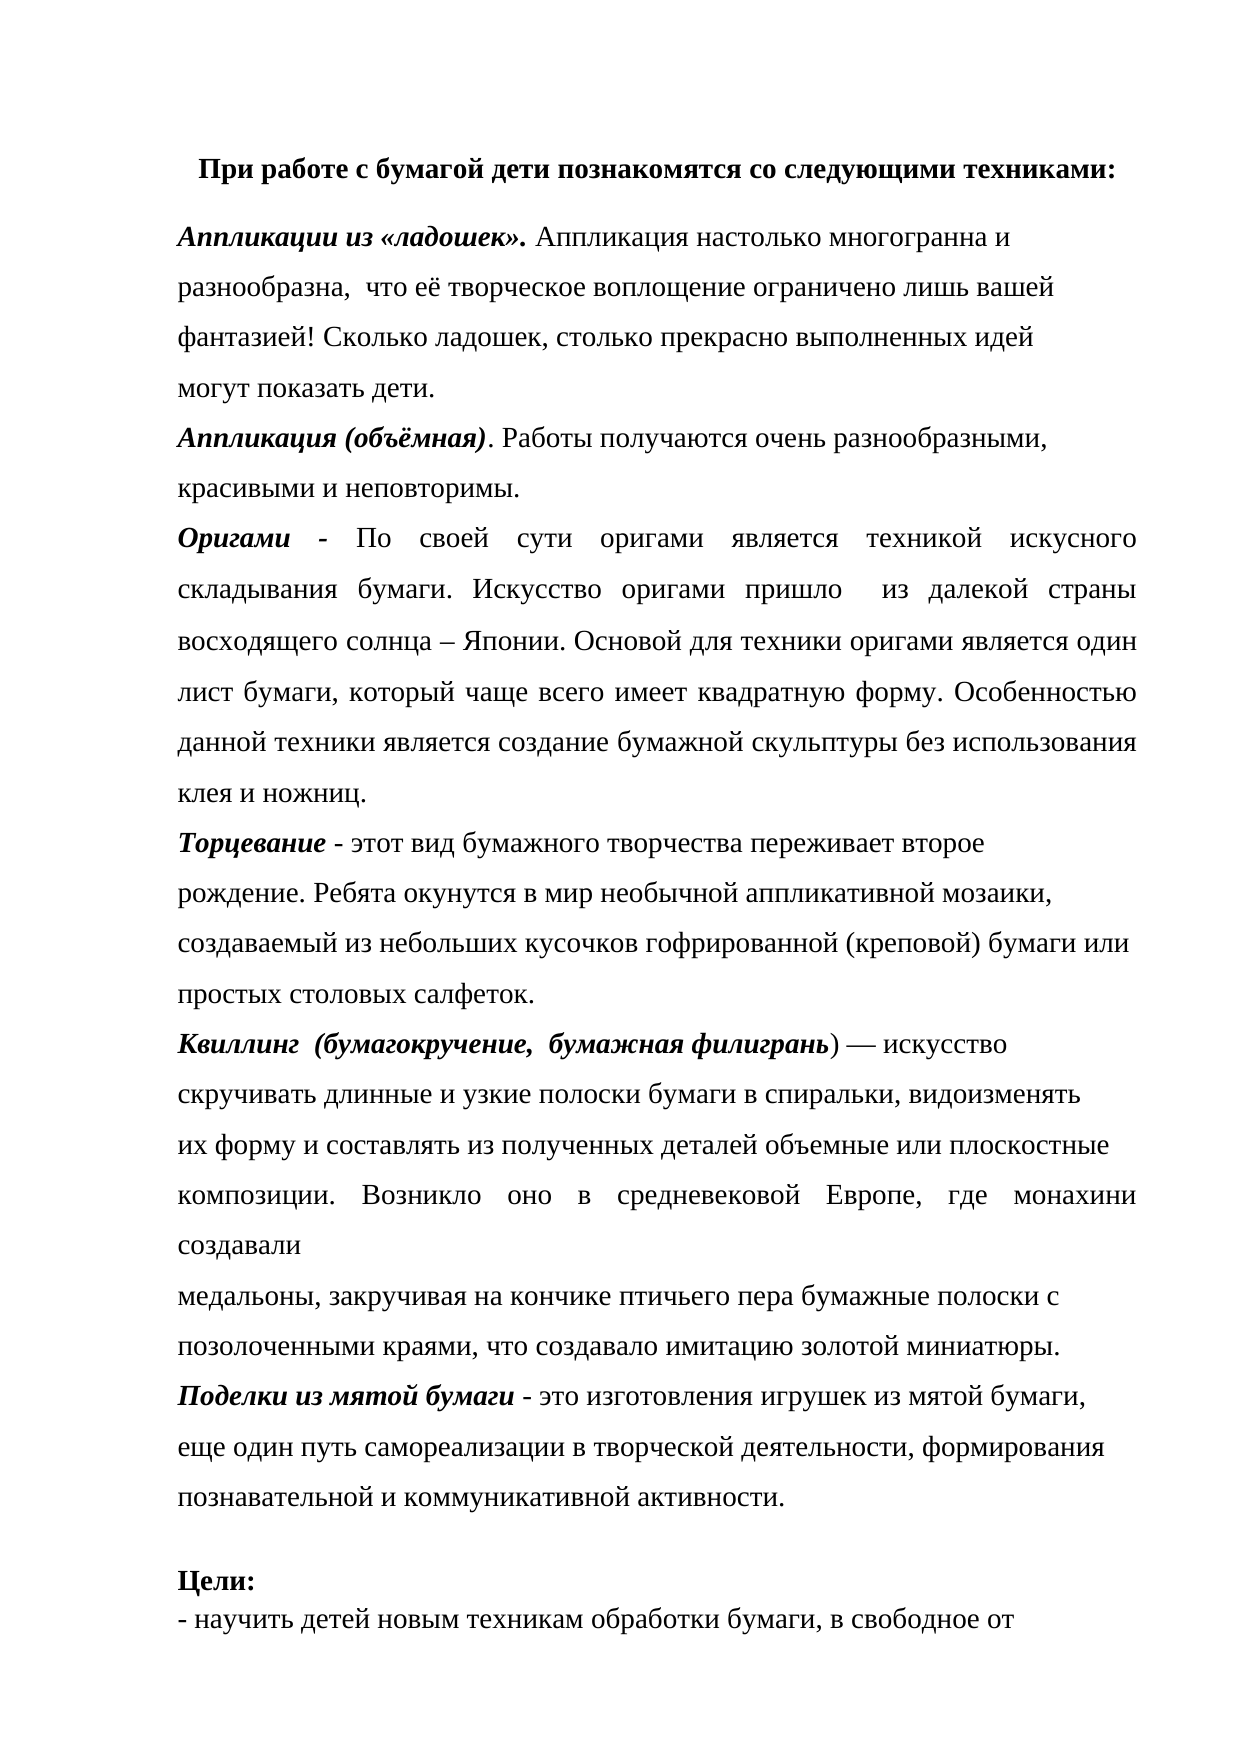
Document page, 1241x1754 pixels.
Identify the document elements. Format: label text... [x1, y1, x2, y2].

text Торцевание - этот вид бумажного творчества переживает второе [177, 825, 1138, 858]
text скручивать длинные и узкие полоски бумаги в спиральки, видоизменять [177, 1077, 1138, 1110]
text Аппликации из «ладошек». Аппликация настолько многогранна и [177, 219, 1138, 252]
text Оригами - По своей сути оригами является техникой искусного складывания бумаги. Искусство оригами пришло из далекой страны восходящего солнца – Японии. Основой для техники оригами является один лист бумаги, который чаще всего имеет квадратную форму. Особенностью данной техники является создание бумажной скульптуры без использования клея и ножниц. [177, 521, 1138, 808]
text могут показать дети. [177, 370, 1138, 403]
text Цели: [177, 1563, 1138, 1596]
text фантазией! Сколько ладошек, столько прекрасно выполненных идей [177, 319, 1138, 353]
text позолоченными краями, что создавало имитацию золотой миниатюры. [177, 1328, 1138, 1362]
text композиции. Возникло оно в средневековой Европе, где монахини создавали [177, 1177, 1138, 1261]
text красивыми и неповторимы. [177, 470, 1138, 504]
text простых столовых салфеток. [177, 976, 1138, 1009]
text еще один путь самореализации в творческой деятельности, формирования [177, 1429, 1138, 1462]
text рождение. Ребята окунутся в мир необычной аппликативной мозаики, [177, 875, 1138, 909]
text - научить детей новым техникам обработки бумаги, в свободное от [177, 1601, 1138, 1635]
text Квиллинг (бумагокручение, бумажная филигрань) — искусство [177, 1026, 1138, 1060]
text медальоны, закручивая на кончике птичьего пера бумажные полоски с [177, 1278, 1138, 1311]
text разнообразна, что её творческое воплощение ограничено лишь вашей [177, 269, 1138, 303]
text При работе с бумагой дети познакомятся со следующими техниками: [177, 152, 1138, 185]
text создаваемый из небольших кусочков гофрированной (креповой) бумаги или [177, 926, 1138, 959]
text Аппликация (объёмная). Работы получаются очень разнообразными, [177, 420, 1138, 453]
text их форму и составлять из полученных деталей объемные или плоскостные [177, 1127, 1138, 1160]
text Поделки из мятой бумаги - это изготовления игрушек из мятой бумаги, [177, 1378, 1138, 1412]
text познавательной и коммуникативной активности. [177, 1479, 1138, 1513]
